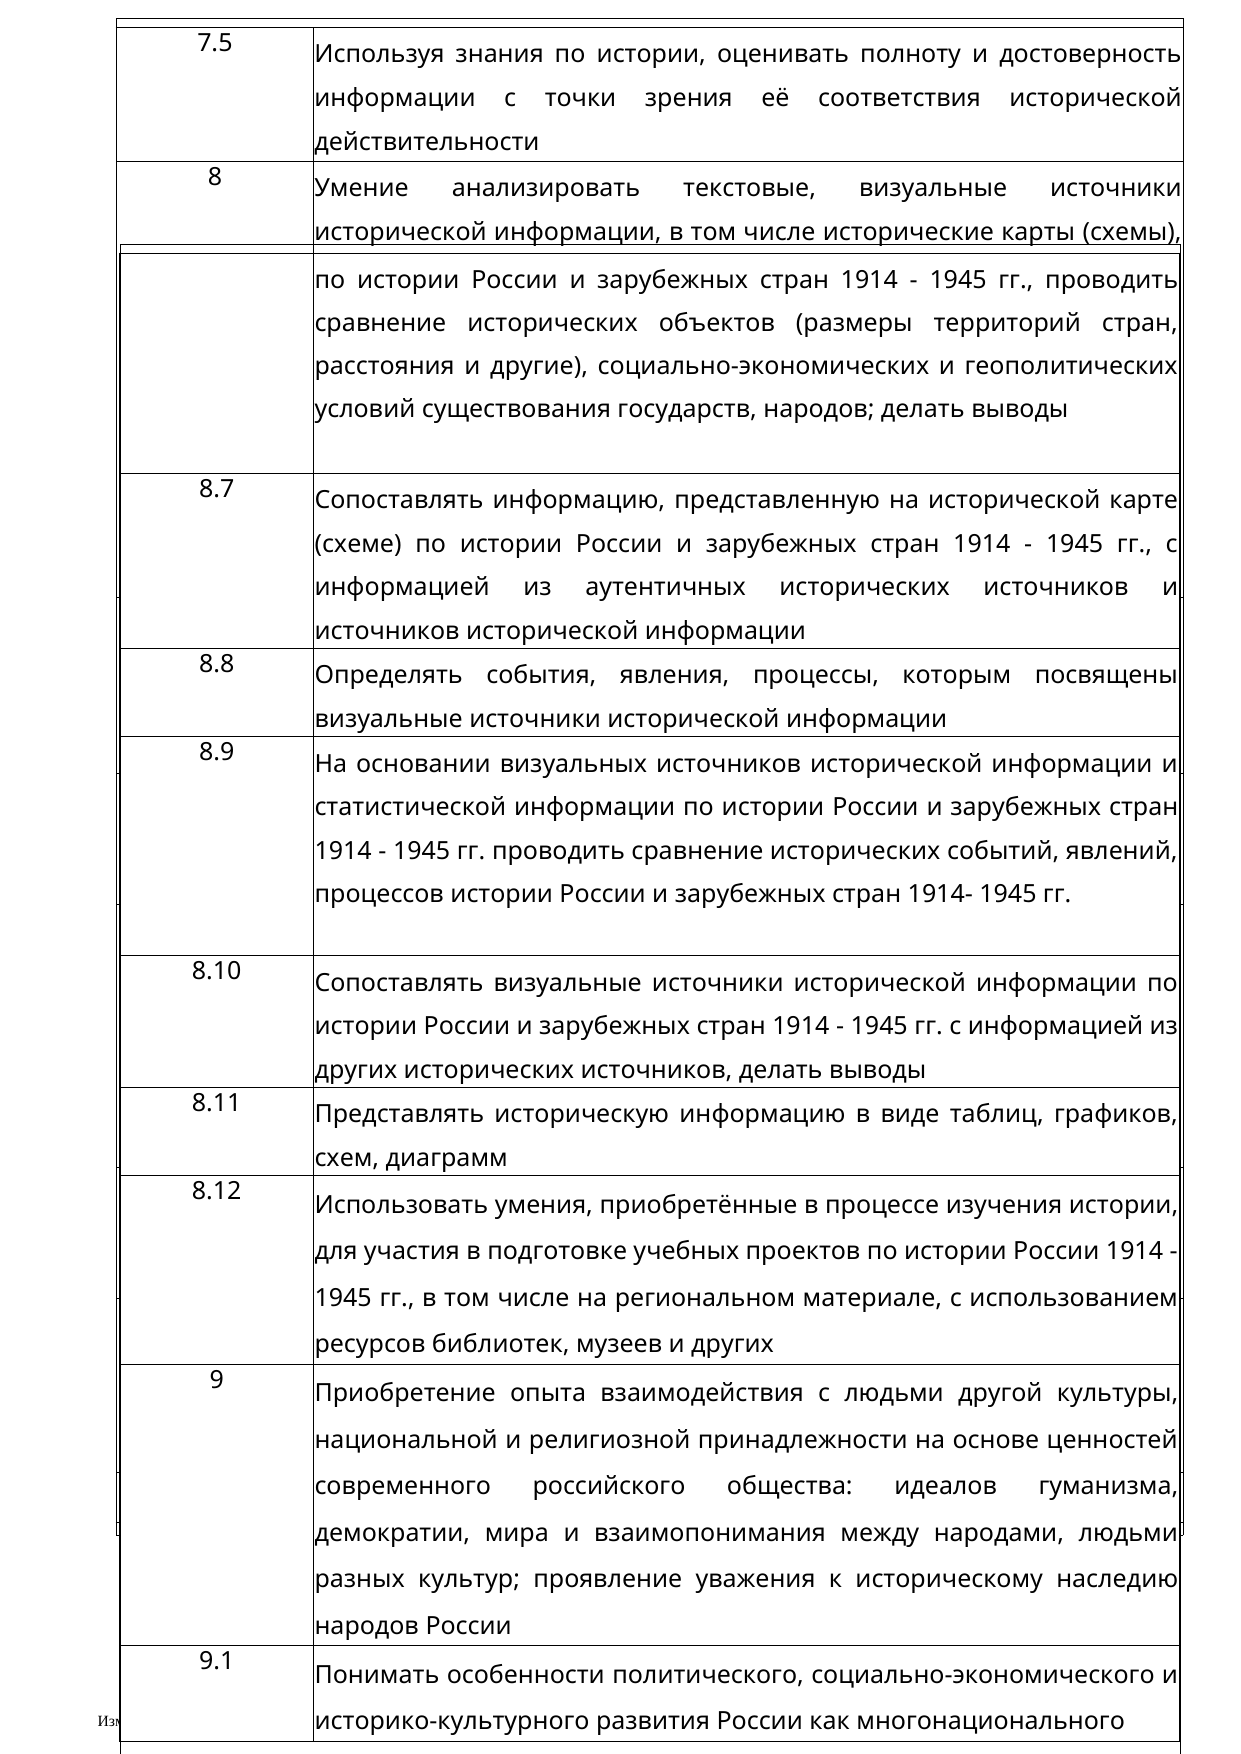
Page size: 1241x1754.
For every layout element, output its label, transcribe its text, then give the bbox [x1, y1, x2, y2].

table_cell Использовать умения, приобретённые в процессе изучения истории, для участия в подготовке учебных проектов по истории России 1914 - 1945 гг., в том числе на региональном материале, с использованием ресурсов библиотек, музеев и других [314, 1176, 1179, 1364]
table_cell На основании визуальных источников исторической информации и статистической информации по истории России и зарубежных стран 1914 - 1945 гг. проводить сравнение исторических событий, явлений, процессов истории России и зарубежных стран 1914- 1945 гг. [314, 737, 1179, 955]
table_cell Умение анализировать текстовые, визуальные источники исторической информации, в том числе исторические карты (схемы), по истории России и зарубежных стран 1914 - 1945 гг.; сопоставлять информацию, представленную в различных источниках; формализовать историческую информацию в виде таблиц, схем, графиков, диаграмм; приобретение опыта осуществления проектной деятельности в форме разработки и представления учебных проектов по новейшей истории, в том числе на региональном материале (с использованием ресурсов библиотек, музеев и других) [314, 162, 1183, 597]
table_cell Сопоставлять информацию, представленную на исторической карте (схеме) по истории России и зарубежных стран 1914 - 1945 гг., с информацией из аутентичных исторических источников и источников исторической информации [314, 474, 1179, 648]
table_cell Определять события, явления, процессы, которым посвящены визуальные источники исторической информации [314, 649, 1179, 736]
table_cell 8.10 [121, 956, 313, 1087]
table_cell 8 [117, 162, 313, 597]
table_header 7.5 [117, 28, 313, 161]
table_cell Понимать особенности политического, социально-экономического и историко-культурного развития России как многонационального [314, 1646, 1179, 1741]
table_header по истории России и зарубежных стран 1914 - 1945 гг., проводить сравнение исторических объектов (размеры территорий стран, расстояния и другие), социально-экономических и геополитических условий существования государств, народов; делать выводы [314, 254, 1179, 473]
table_cell 8.11 [121, 1088, 313, 1175]
table_cell 8.9 [121, 737, 313, 955]
table_cell Сопоставлять визуальные источники исторической информации по истории России и зарубежных стран 1914 - 1945 гг. с информацией из других исторических источников, делать выводы [314, 956, 1179, 1087]
table_header Используя знания по истории, оценивать полноту и достоверность информации с точки зрения её соответствия исторической действительности [314, 28, 1183, 161]
table_cell 8.12 [121, 1176, 313, 1364]
table_header [121, 254, 313, 473]
table_cell 8.7 [121, 474, 313, 648]
table_cell Представлять историческую информацию в виде таблиц, графиков, схем, диаграмм [314, 1088, 1179, 1175]
table_cell 9 [121, 1365, 313, 1645]
table_cell 9.1 [121, 1646, 313, 1741]
table_cell Приобретение опыта взаимодействия с людьми другой культуры, национальной и религиозной принадлежности на основе ценностей современного российского общества: идеалов гуманизма, демократии, мира и взаимопонимания между народами, людьми разных культур; проявление уважения к историческому наследию народов России [314, 1365, 1179, 1645]
table_cell 8.8 [121, 649, 313, 736]
